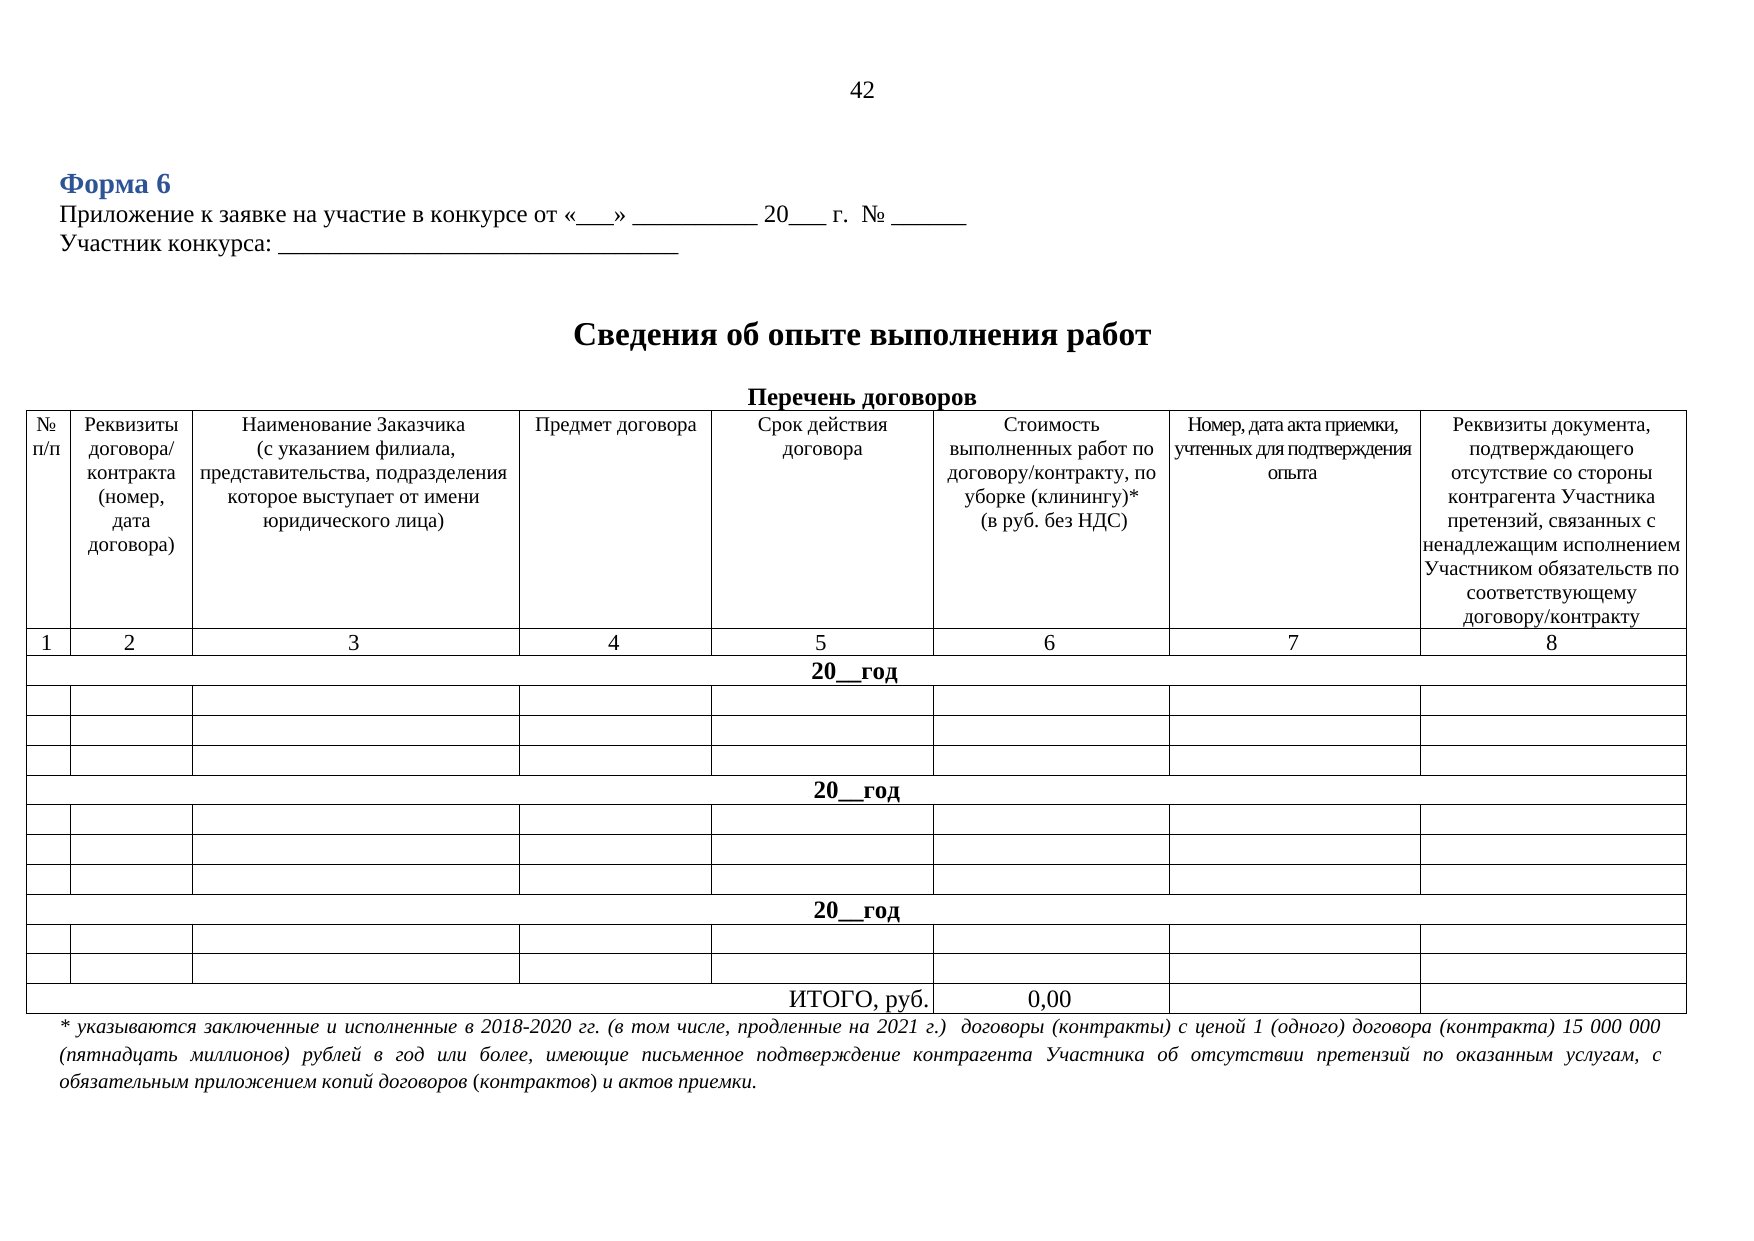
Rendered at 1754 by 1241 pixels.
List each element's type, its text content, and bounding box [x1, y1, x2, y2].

table_header Номер, дата акта приемки, учтенных для подтверждения опыта [1170, 411, 1420, 628]
table_cell [193, 805, 519, 834]
table_cell [934, 865, 1169, 894]
table_cell [1170, 835, 1420, 864]
text Приложение к заявке на участие в конкурсе от «___» __________ 20___ г. № ______ [59, 199, 1665, 228]
table_cell [27, 954, 70, 983]
text Перечень договоров [59, 382, 1665, 410]
table_cell [712, 716, 933, 745]
table_cell [193, 716, 519, 745]
table_cell [1170, 716, 1420, 745]
table_cell [193, 686, 519, 715]
table_cell [71, 925, 192, 953]
table_cell 20__год [27, 776, 1686, 804]
text Форма 6 [59, 166, 1665, 199]
table_cell [1421, 984, 1686, 1013]
table_cell 2 [71, 629, 192, 655]
table_cell [1170, 686, 1420, 715]
table_cell [520, 805, 711, 834]
table_header Предмет договора [520, 411, 711, 628]
table_header Реквизиты договора/ контракта (номер, дата договора) [71, 411, 192, 628]
text Участник конкурса: ________________________________ [59, 228, 1665, 257]
table_cell [1170, 925, 1420, 953]
table_cell [712, 954, 933, 983]
table_cell [193, 835, 519, 864]
table_cell [1421, 865, 1686, 894]
table_header Срок действия договора [712, 411, 933, 628]
table_cell [520, 746, 711, 774]
table_cell [193, 925, 519, 953]
table_cell [27, 686, 70, 715]
table_cell [934, 746, 1169, 774]
table_cell [934, 716, 1169, 745]
table_cell [1421, 686, 1686, 715]
table_cell [1421, 746, 1686, 774]
table_cell [193, 746, 519, 774]
table_cell [1421, 835, 1686, 864]
table_cell [1170, 954, 1420, 983]
table_cell [71, 716, 192, 745]
table_cell [1170, 865, 1420, 894]
table_header № п/п [27, 411, 70, 628]
table_cell [520, 716, 711, 745]
table_cell [712, 835, 933, 864]
table_cell [27, 865, 70, 894]
table_cell 5 [712, 629, 933, 655]
text * указываются заключенные и исполненные в 2018-2020 гг. (в том числе, продленные на 2021 г.) договоры (контракты) с ценой 1 (одного) договора (контракта) 15 000 000 (пятнадцать миллионов) рублей в год или более, имеющие письменное подтверждение контрагента Участника об отсутствии претензий по оказанным услугам, с обязательным приложением копий договоров (контрактов) и актов приемки. [59, 1014, 1665, 1093]
table_cell 3 [193, 629, 519, 655]
table_cell [712, 746, 933, 774]
table_cell 6 [934, 629, 1169, 655]
table_cell [1170, 805, 1420, 834]
table_cell [520, 954, 711, 983]
table_header Стоимость выполненных работ по договору/контракту, по уборке (клинингу)* (в руб. без НДС) [934, 411, 1169, 628]
table_cell [712, 925, 933, 953]
table_cell [520, 925, 711, 953]
table_cell ИТОГО, руб. [27, 984, 933, 1013]
table_cell [71, 865, 192, 894]
table_cell [712, 865, 933, 894]
table_cell [1421, 925, 1686, 953]
table_cell [1170, 984, 1420, 1013]
table_cell 1 [27, 629, 70, 655]
table_cell [1170, 746, 1420, 774]
table_cell [1421, 716, 1686, 745]
table_cell [934, 954, 1169, 983]
table_cell [1421, 805, 1686, 834]
table_cell [71, 686, 192, 715]
table_header Наименование Заказчика (с указанием филиала, представительства, подразделения которое выступает от имени юридического лица) [193, 411, 519, 628]
table_cell [934, 686, 1169, 715]
table_cell [934, 925, 1169, 953]
table_cell 7 [1170, 629, 1420, 655]
table_cell 0,00 [934, 984, 1169, 1013]
table_cell [27, 835, 70, 864]
table_cell [71, 954, 192, 983]
table_cell [71, 746, 192, 774]
table_cell 8 [1421, 629, 1686, 655]
table_cell [27, 805, 70, 834]
table_cell [27, 746, 70, 774]
table_cell [520, 686, 711, 715]
table_cell [1421, 954, 1686, 983]
table_cell [712, 805, 933, 834]
table_cell [520, 865, 711, 894]
table_cell [520, 835, 711, 864]
table_cell [193, 865, 519, 894]
table_cell [193, 954, 519, 983]
table_cell [71, 835, 192, 864]
table_cell 4 [520, 629, 711, 655]
table_header Реквизиты документа, подтверждающего отсутствие со стороны контрагента Участника претензий, связанных с ненадлежащим исполнением Участником обязательств по соответствующему договору/контракту [1421, 411, 1686, 628]
table_cell 20__год [27, 895, 1686, 923]
table_cell [27, 716, 70, 745]
table_cell [71, 805, 192, 834]
table_cell [934, 835, 1169, 864]
table_cell 20__год [27, 656, 1686, 685]
table_cell [27, 925, 70, 953]
table_cell [934, 805, 1169, 834]
text Сведения об опыте выполнения работ [59, 314, 1665, 353]
table_cell [712, 686, 933, 715]
